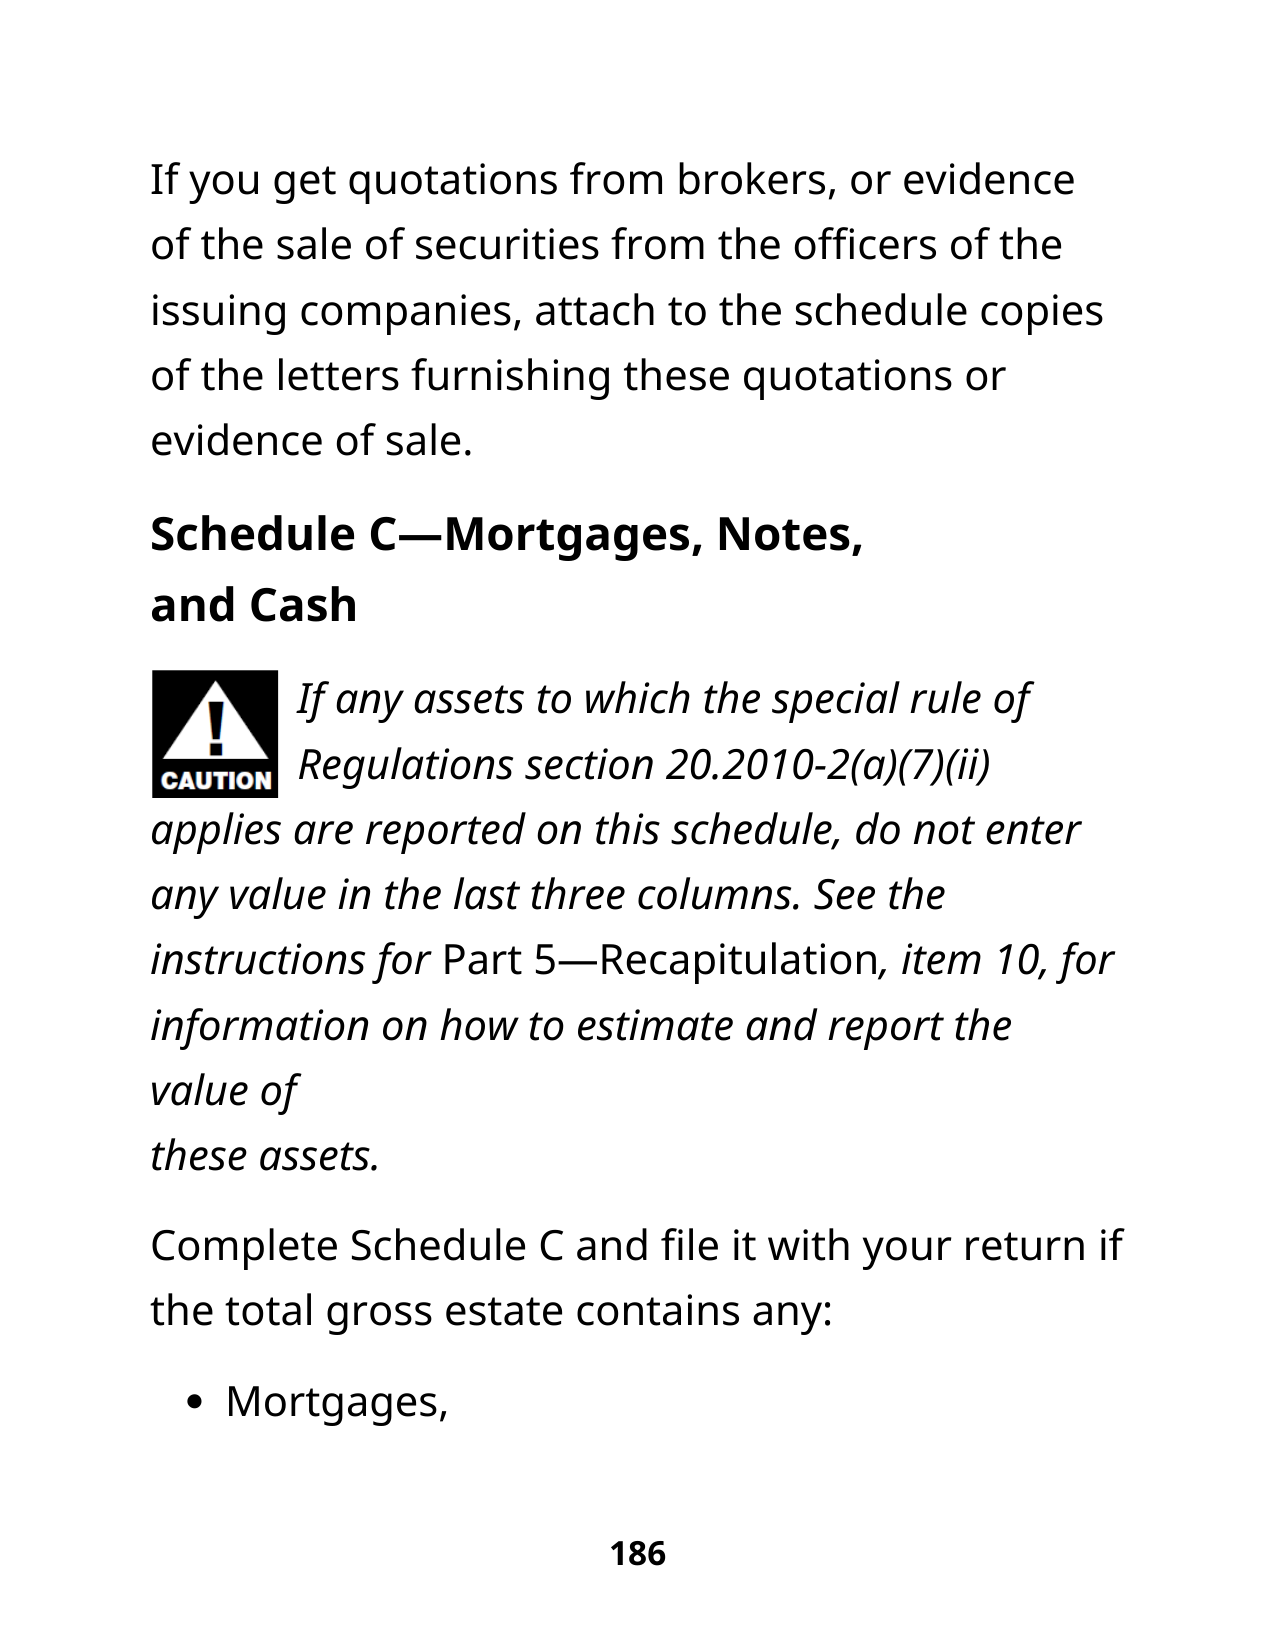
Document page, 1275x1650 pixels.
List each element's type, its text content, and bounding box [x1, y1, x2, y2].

text If any assets to which the special rule of Regulations section 20.2010-2(a)(7)(ii) applies are reported on this schedule, do not enter any value in the last three columns. See the instructions for Part 5—Recapitulation, item 10, for information on how to estimate and report the value of these assets. [150, 669, 1125, 1183]
subtitle Schedule C—Mortgages, Notes, and Cash [150, 501, 1125, 635]
text Complete Schedule C and file it with your return if the total gross estate contains any: [150, 1216, 1125, 1338]
text If you get quotations from brokers, or evidence of the sale of securities from the officers of the issuing companies, attach to the schedule copies of the letters furnishing these quotations or evidence of sale. [150, 150, 1125, 468]
text Mortgages, [187, 1371, 1125, 1428]
